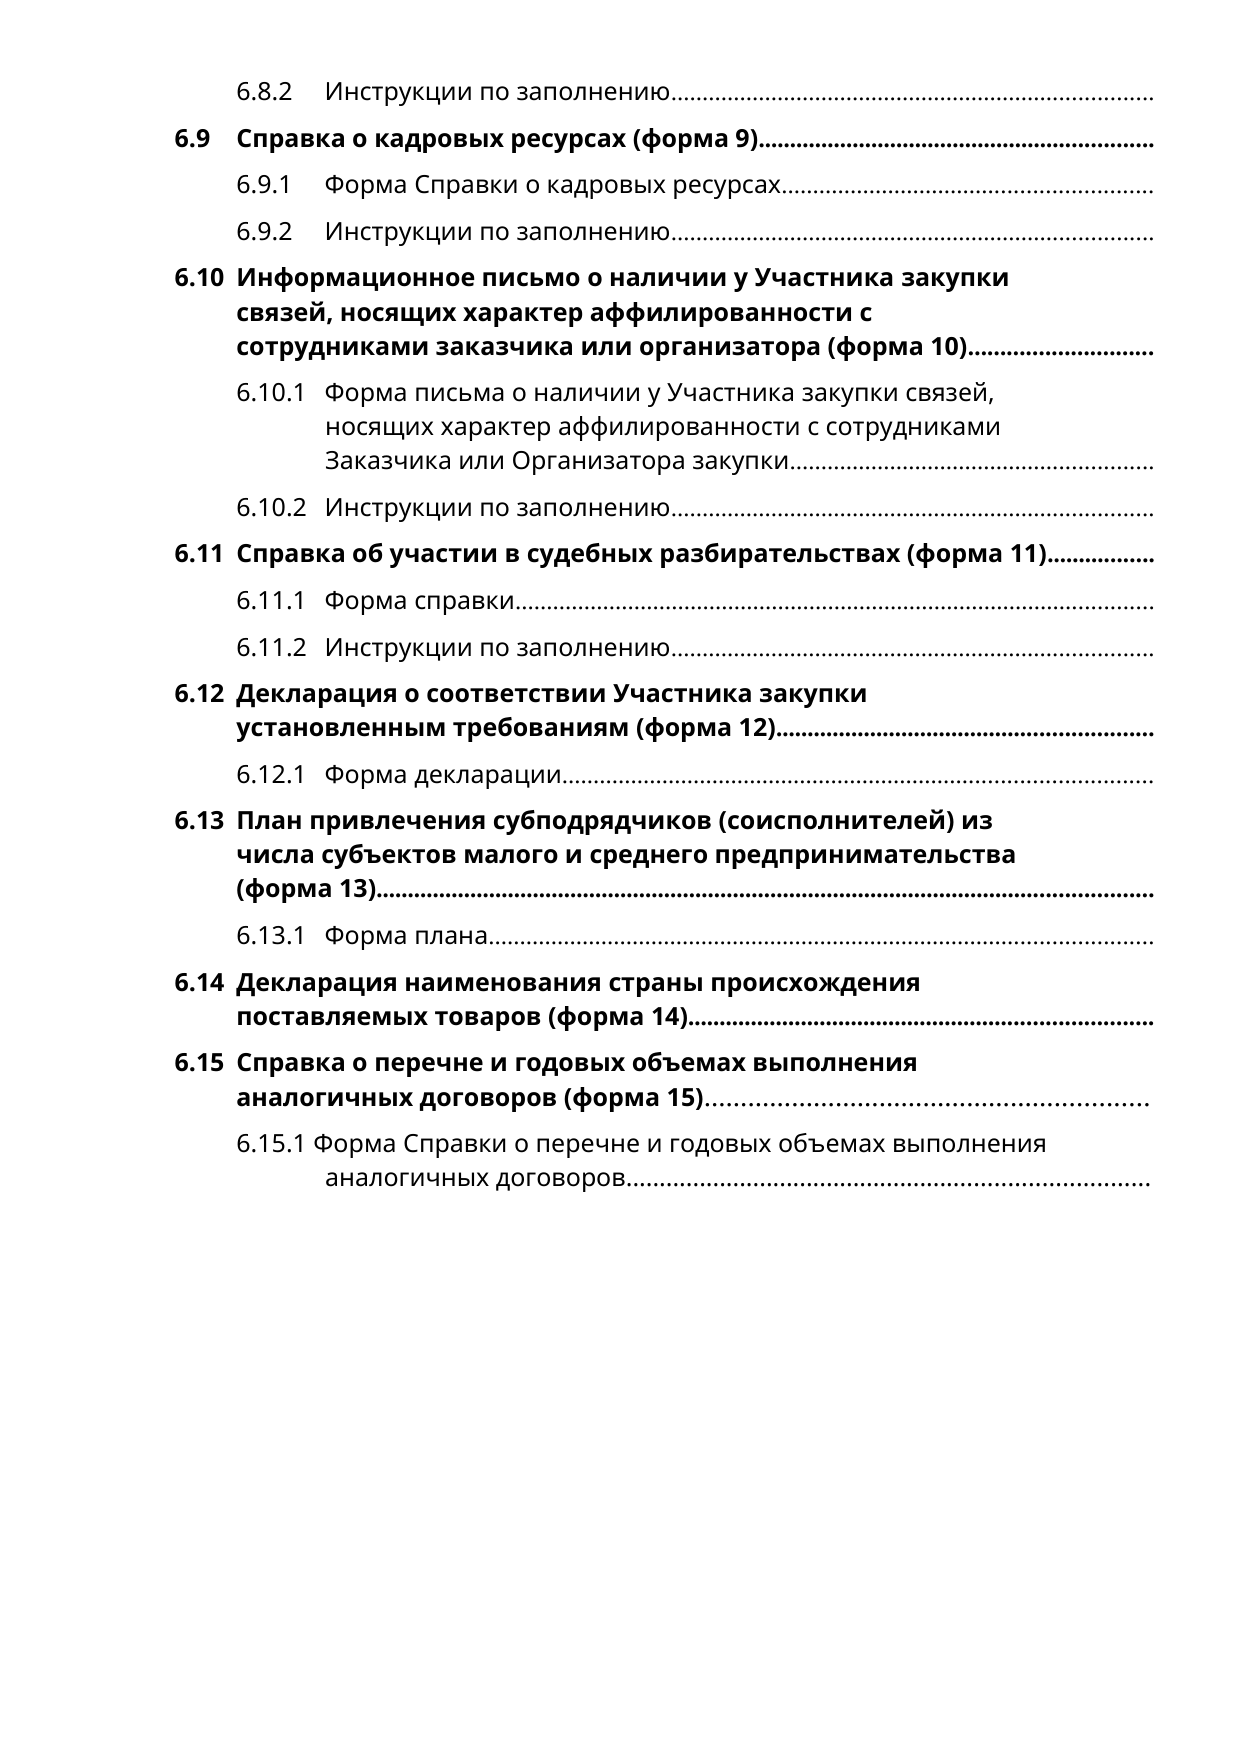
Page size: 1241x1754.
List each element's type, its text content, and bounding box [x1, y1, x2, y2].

text 6.11.2 Инструкции по заполнению 48 [236, 629, 1063, 663]
text 6.8.2 Инструкции по заполнению 42 [236, 74, 1063, 108]
text 6.12 Декларация о соответствии Участника закупки установленным требованиям (форма 12) 49 [174, 676, 1063, 744]
text 6.11.1 Форма справки 47 [236, 583, 1063, 617]
text 6.9 Справка о кадровых ресурсах (форма 9) 43 [174, 120, 1063, 154]
text 6.11 Справка об участии в судебных разбирательствах (форма 11) 47 [174, 536, 1063, 570]
text 6.15.1 Форма Справки о перечне и годовых объемах выполнения аналогичных договоров 59 [236, 1126, 1063, 1194]
text 6.14 Декларация наименования страны происхождения поставляемых товаров (форма 14) 53 [174, 964, 1063, 1032]
text 6.13.1 Форма плана 51 [236, 918, 1063, 952]
text 6.15 Справка о перечне и годовых объемах выполнения аналогичных договоров (форма 15) 59 [174, 1045, 1063, 1113]
text 6.13 План привлечения субподрядчиков (соисполнителей) из числа субъектов малого и среднего предпринимательства (форма 13) 51 [174, 803, 1063, 905]
text 6.12.1 Форма декларации 49 [236, 756, 1063, 790]
text 6.10 Информационное письмо о наличии у Участника закупки связей, носящих характер аффилированности с сотрудниками заказчика или организатора (форма 10) 45 [174, 260, 1063, 362]
text 6.9.1 Форма Справки о кадровых ресурсах 43 [236, 167, 1063, 201]
text 6.9.2 Инструкции по заполнению 44 [236, 213, 1063, 248]
text 6.10.1 Форма письма о наличии у Участника закупки связей, носящих характер аффилированности с сотрудниками Заказчика или Организатора закупки 45 [236, 375, 1063, 477]
text 6.10.2 Инструкции по заполнению 46 [236, 489, 1063, 523]
